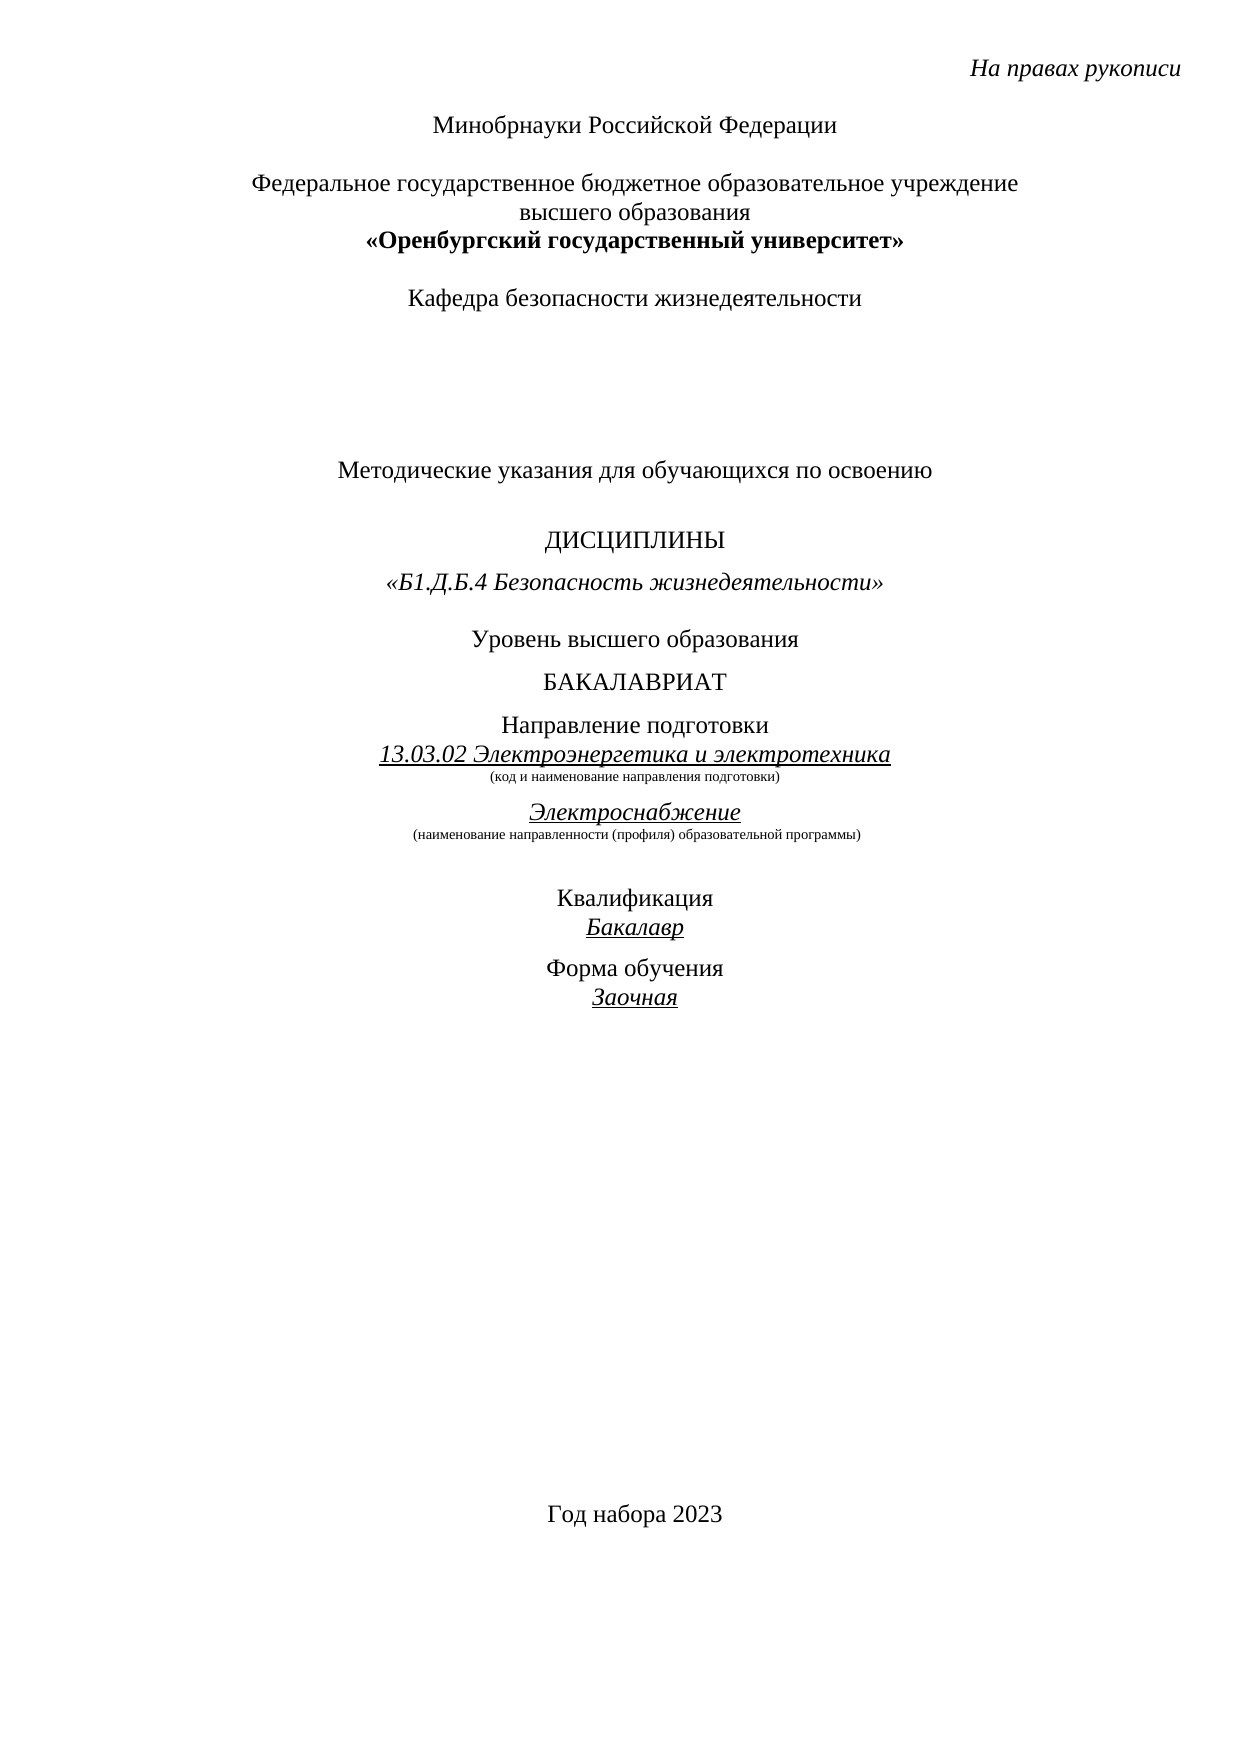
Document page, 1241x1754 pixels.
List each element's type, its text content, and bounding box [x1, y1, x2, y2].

text ДИСЦИПЛИНЫ [88, 526, 1181, 554]
text Кафедра безопасности жизнедеятельности [88, 283, 1181, 312]
text БАКАЛАВРИАТ [88, 667, 1181, 696]
text На правах рукописи [88, 53, 1181, 82]
text Методические указания для обучающихся по освоению [88, 456, 1181, 484]
text Направление подготовки [88, 711, 1181, 739]
text Квалификация [88, 883, 1181, 912]
text Форма обучения [88, 953, 1181, 982]
text «Оренбургский государственный университет» [88, 226, 1181, 254]
text (код и наименование направления подготовки) [88, 768, 1181, 797]
text Год набора 2023 [88, 1499, 1181, 1528]
text (наименование направленности (профиля) образовательной программы) [88, 826, 1181, 854]
text высшего образования [88, 197, 1181, 226]
text 13.03.02 Электроэнергетика и электротехника [88, 739, 1181, 768]
text Уровень высшего образования [88, 624, 1181, 653]
text Бакалавр [88, 912, 1181, 941]
text «Б1.Д.Б.4 Безопасность жизнедеятельности» [88, 567, 1181, 596]
text Заочная [88, 982, 1181, 1011]
text Электроснабжение [88, 797, 1181, 826]
text Федеральное государственное бюджетное образовательное учреждение [88, 168, 1181, 197]
text Минобрнауки Российской Федерации [88, 111, 1181, 139]
